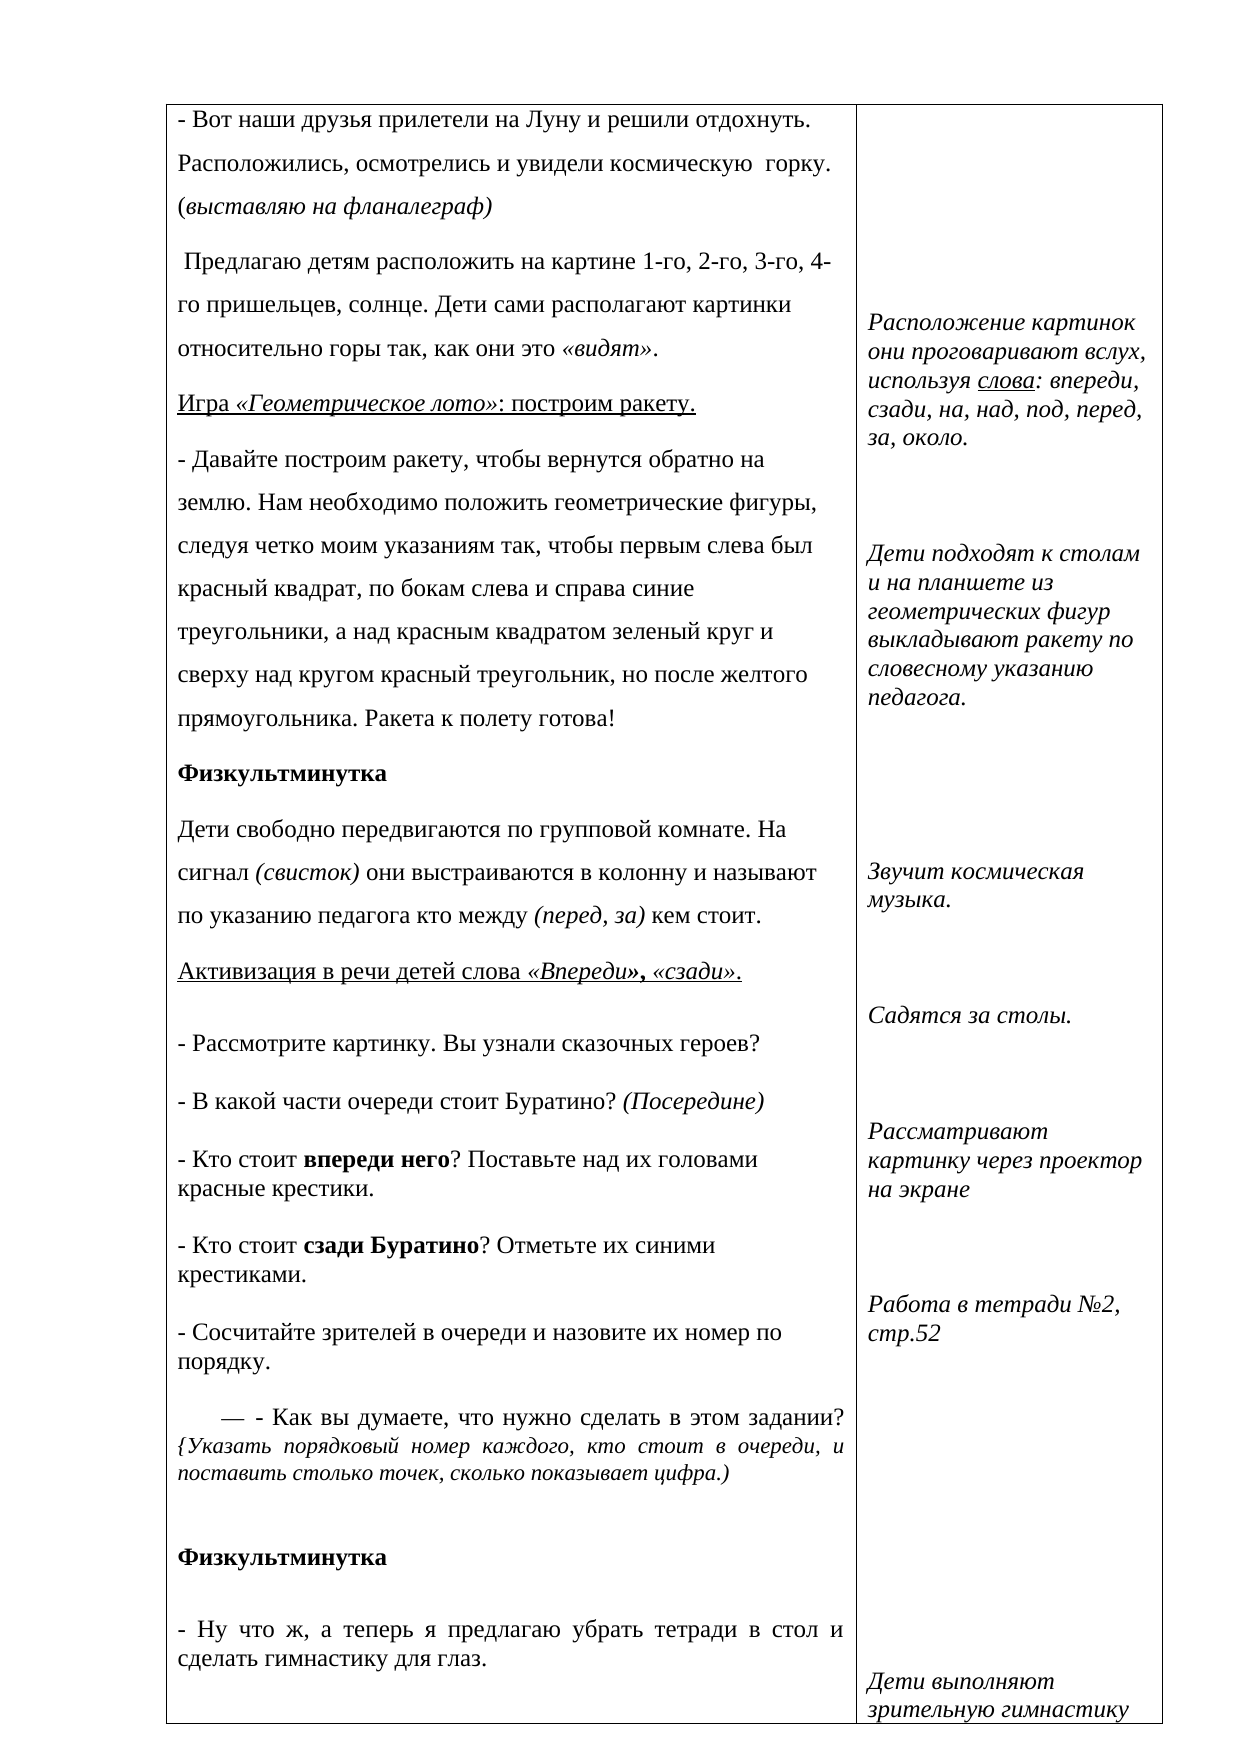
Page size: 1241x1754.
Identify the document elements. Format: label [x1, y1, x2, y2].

table_cell [857, 105, 1162, 1723]
table_cell [167, 105, 856, 1723]
